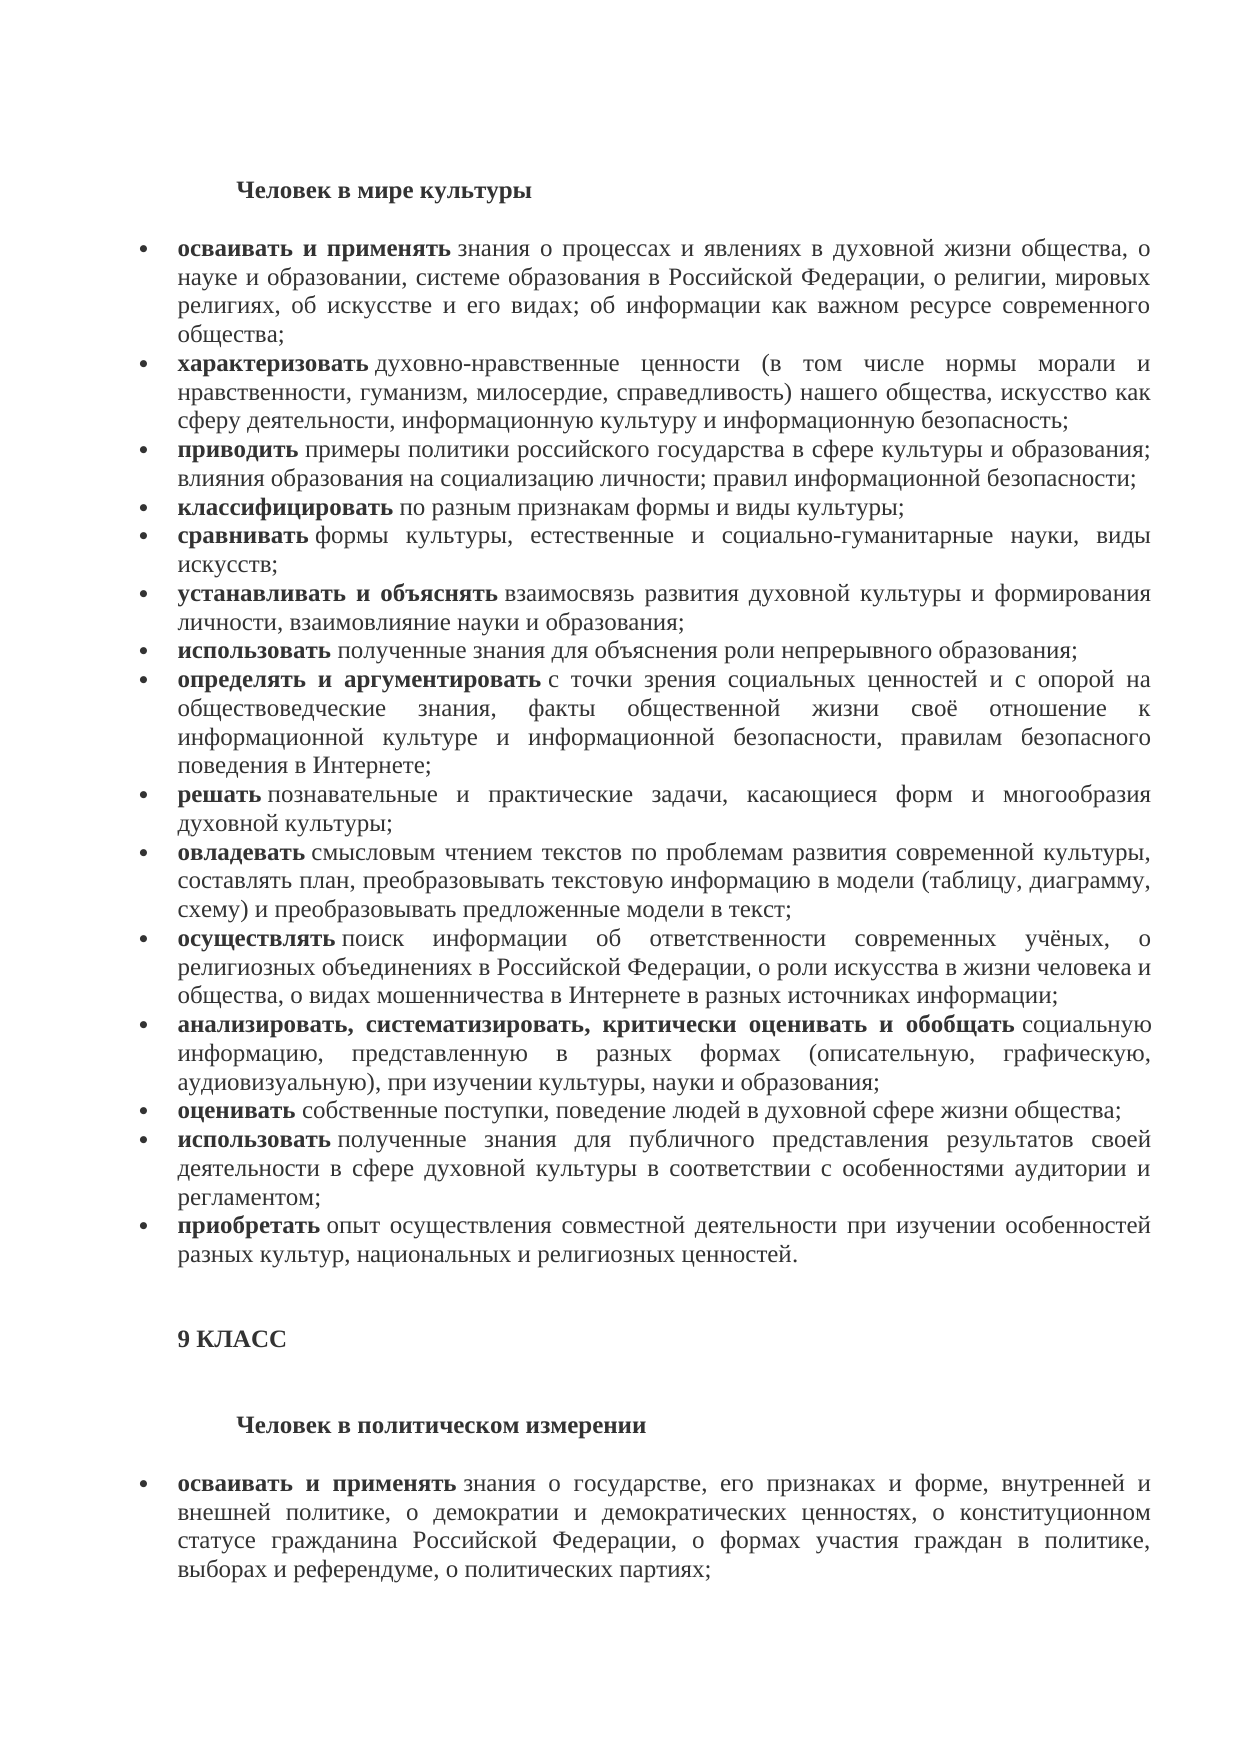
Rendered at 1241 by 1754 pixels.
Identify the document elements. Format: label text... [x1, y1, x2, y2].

list осуществлять поиск информации об ответственности современных учёных, о религиозных объединениях в Российской Федерации, о роли искусства в жизни человека и общества, о видах мошенничества в Интернете в разных источниках информации; [140, 923, 1152, 1009]
list использовать полученные знания для публичного представления результатов своей деятельности в сфере духовной культуры в соответствии с особенностями аудитории и регламентом; [140, 1124, 1152, 1210]
list анализировать, систематизировать, критически оценивать и обобщать социальную информацию, представленную в разных формах (описательную, графическую, аудиовизуальную), при изучении культуры, науки и образования; [140, 1009, 1152, 1095]
list приводить примеры политики российского государства в сфере культуры и образования; влияния образования на социализацию личности; правил информационной безопасности; [140, 434, 1152, 492]
list овладевать смысловым чтением текстов по проблемам развития современной культуры, составлять план, преобразовывать текстовую информацию в модели (таблицу, диаграмму, схему) и преобразовывать предложенные модели в текст; [140, 837, 1152, 923]
list классифицировать по разным признакам формы и виды культуры; [140, 492, 1152, 520]
list осваивать и применять знания о государстве, его признаках и форме, внутренней и внешней политике, о демократии и демократических ценностях, о конституционном статусе гражданина Российской Федерации, о формах участия граждан в политике, выборах и референдуме, о политических партиях; [140, 1468, 1152, 1583]
list приобретать опыт осуществления совместной деятельности при изучении особенностей разных культур, национальных и религиозных ценностей. [140, 1210, 1152, 1268]
list устанавливать и объяснять взаимосвязь развития духовной культуры и формирования личности, взаимовлияние науки и образования; [140, 578, 1152, 635]
list характеризовать духовно-нравственные ценности (в том числе нормы морали и нравственности, гуманизм, милосердие, справедливость) нашего общества, искусство как сферу деятельности, информационную культуру и информационную безопасность; [140, 348, 1152, 434]
text Человек в политическом измерении [177, 1410, 1152, 1439]
list определять и аргументировать с точки зрения социальных ценностей и с опорой на обществоведческие знания, факты общественной жизни своё отношение к информационной культуре и информационной безопасности, правилам безопасного поведения в Интернете; [140, 664, 1152, 779]
list решать познавательные и практические задачи, касающиеся форм и многообразия духовной культуры; [140, 779, 1152, 837]
text Человек в мире культуры [177, 175, 1152, 204]
text 9 КЛАСС [177, 1324, 1152, 1353]
list сравнивать формы культуры, естественные и социально-гуманитарные науки, виды искусств; [140, 520, 1152, 578]
list оценивать собственные поступки, поведение людей в духовной сфере жизни общества; [140, 1095, 1152, 1124]
list использовать полученные знания для объяснения роли непрерывного образования; [140, 635, 1152, 664]
list осваивать и применять знания о процессах и явлениях в духовной жизни общества, о науке и образовании, системе образования в Российской Федерации, о религии, мировых религиях, об искусстве и его видах; об информации как важном ресурсе современного общества; [140, 233, 1152, 348]
